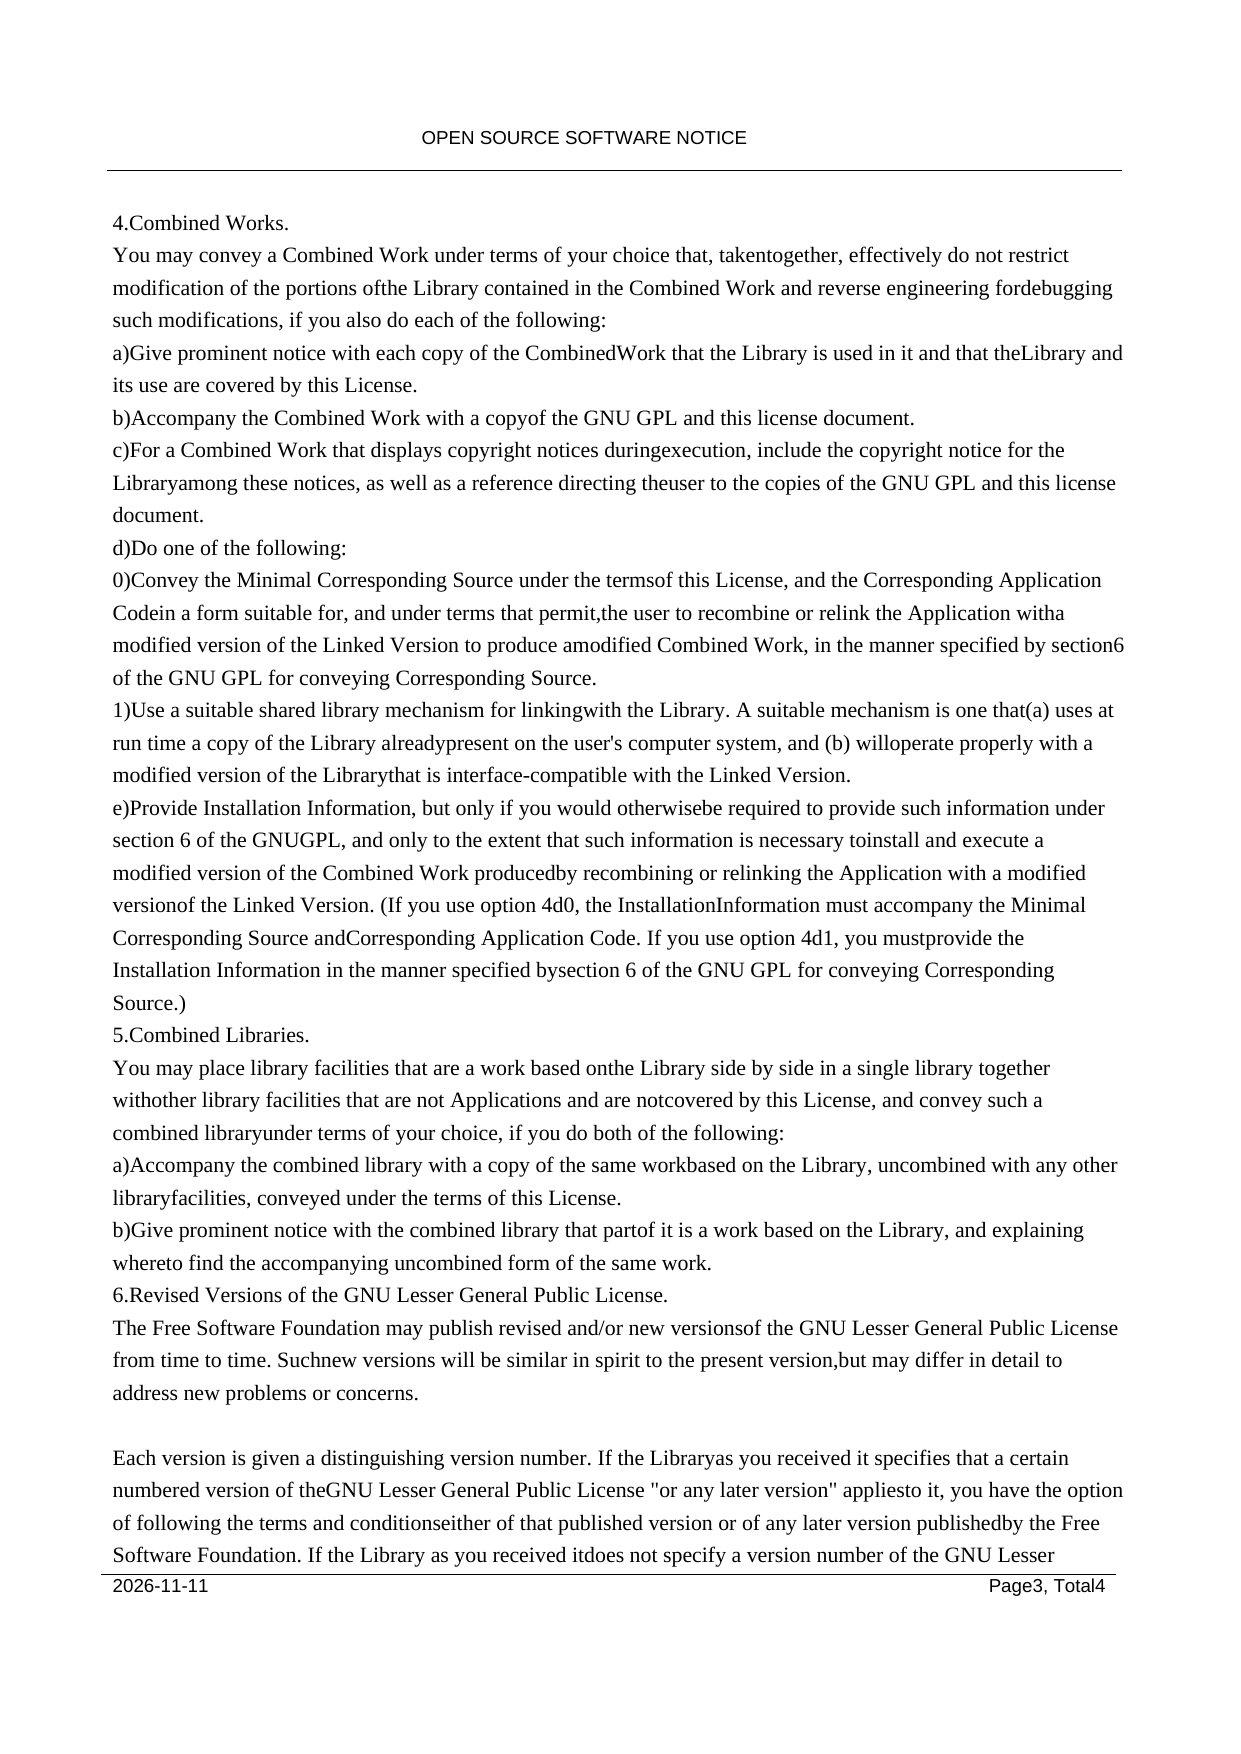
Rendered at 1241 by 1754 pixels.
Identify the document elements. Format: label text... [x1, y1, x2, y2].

text You may place library facilities that are a work based onthe Library side by side in a single library together withother library facilities that are not Applications and are notcovered by this License, and convey such a combined libraryunder terms of your choice, if you do both of the following: [112, 1051, 1128, 1149]
text You may convey a Combined Work under terms of your choice that, takentogether, effectively do not restrict modification of the portions ofthe Library contained in the Combined Work and reverse engineering fordebugging such modifications, if you also do each of the following: [112, 239, 1128, 336]
text The Free Software Foundation may publish revised and/or new versionsof the GNU Lesser General Public License from time to time. Suchnew versions will be similar in spirit to the present version,but may differ in detail to address new problems or concerns. [112, 1311, 1128, 1409]
text b)Give prominent notice with the combined library that partof it is a work based on the Library, and explaining whereto find the accompanying uncombined form of the same work. [112, 1214, 1128, 1279]
text 4.Combined Works. [112, 206, 1128, 239]
text 0)Convey the Minimal Corresponding Source under the termsof this License, and the Corresponding Application Codein a form suitable for, and under terms that permit,the user to recombine or relink the Application witha modified version of the Linked Version to produce amodified Combined Work, in the manner specified by section6 of the GNU GPL for conveying Corresponding Source. [112, 564, 1128, 694]
text a)Accompany the combined library with a copy of the same workbased on the Library, uncombined with any other libraryfacilities, conveyed under the terms of this License. [112, 1149, 1128, 1214]
text a)Give prominent notice with each copy of the CombinedWork that the Library is used in it and that theLibrary and its use are covered by this License. [112, 336, 1128, 401]
text e)Provide Installation Information, but only if you would otherwisebe required to provide such information under section 6 of the GNUGPL, and only to the extent that such information is necessary toinstall and execute a modified version of the Combined Work producedby recombining or relinking the Application with a modified versionof the Linked Version. (If you use option 4d0, the InstallationInformation must accompany the Minimal Corresponding Source andCorresponding Application Code. If you use option 4d1, you mustprovide the Installation Information in the manner specified bysection 6 of the GNU GPL for conveying Corresponding Source.) [112, 791, 1128, 1019]
text b)Accompany the Combined Work with a copyof the GNU GPL and this license document. [112, 401, 1128, 434]
text d)Do one of the following: [112, 531, 1128, 564]
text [112, 1441, 1128, 1571]
text 6.Revised Versions of the GNU Lesser General Public License. [112, 1279, 1128, 1311]
text 5.Combined Libraries. [112, 1019, 1128, 1051]
text 1)Use a suitable shared library mechanism for linkingwith the Library. A suitable mechanism is one that(a) uses at run time a copy of the Library alreadypresent on the user's computer system, and (b) willoperate properly with a modified version of the Librarythat is interface-compatible with the Linked Version. [112, 694, 1128, 791]
text c)For a Combined Work that displays copyright notices duringexecution, include the copyright notice for the Libraryamong these notices, as well as a reference directing theuser to the copies of the GNU GPL and this license document. [112, 434, 1128, 531]
